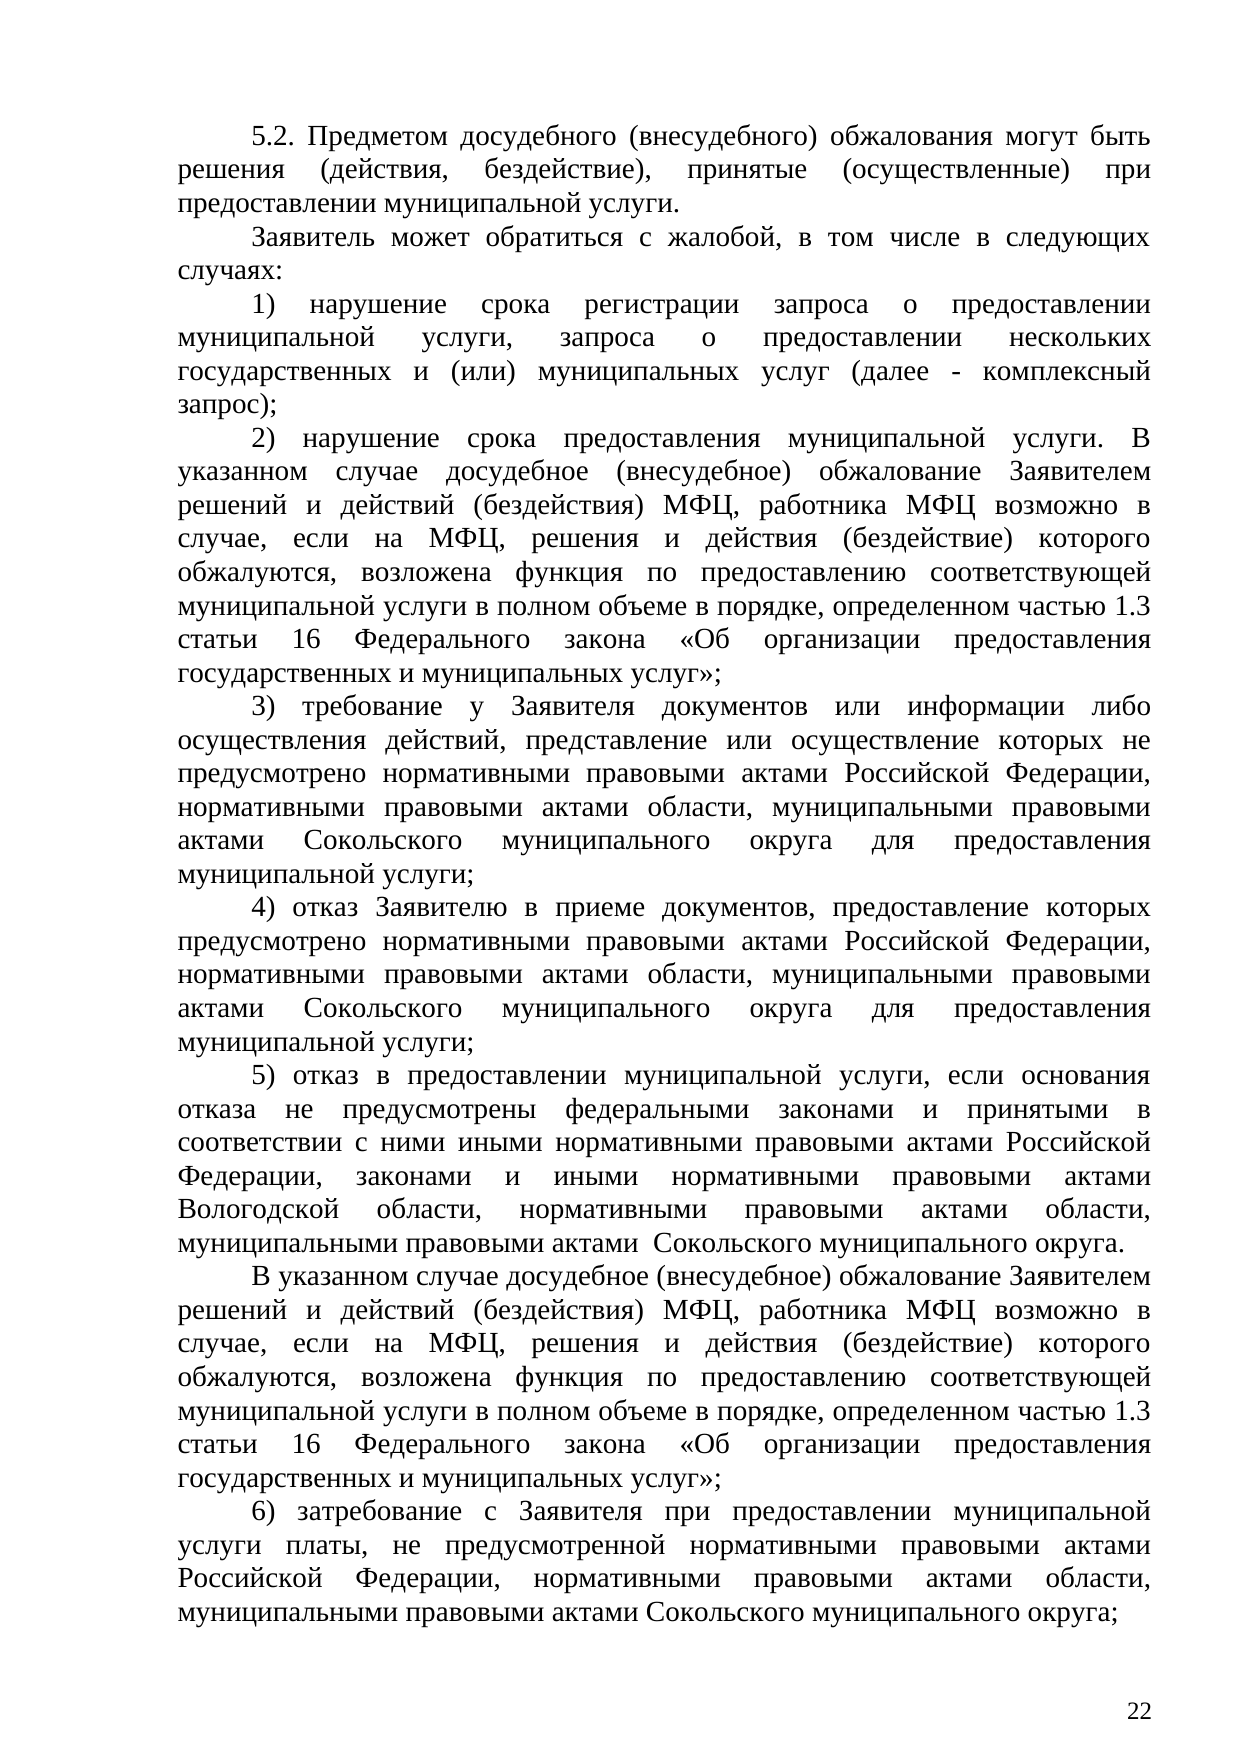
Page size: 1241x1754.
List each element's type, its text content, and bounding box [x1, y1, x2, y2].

text 5) отказ в предоставлении муниципальной услуги, если основания отказа не предусмотрены федеральными законами и принятыми в соответствии с ними иными нормативными правовыми актами Российской Федерации, законами и иными нормативными правовыми актами Вологодской области, нормативными правовыми актами области, муниципальными правовыми актами Сокольского муниципального округа. [177, 1057, 1152, 1258]
text 2) нарушение срока предоставления муниципальной услуги. В указанном случае досудебное (внесудебное) обжалование Заявителем решений и действий (бездействия) МФЦ, работника МФЦ возможно в случае, если на МФЦ, решения и действия (бездействие) которого обжалуются, возложена функция по предоставлению соответствующей муниципальной услуги в полном объеме в порядке, определенном частью 1.3 статьи 16 Федерального закона «Об организации предоставления государственных и муниципальных услуг»; [177, 420, 1152, 688]
text 5.2. Предметом досудебного (внесудебного) обжалования могут быть решения (действия, бездействие), принятые (осуществленные) при предоставлении муниципальной услуги. [177, 118, 1152, 219]
text 4) отказ Заявителю в приеме документов, предоставление которых предусмотрено нормативными правовыми актами Российской Федерации, нормативными правовыми актами области, муниципальными правовыми актами Сокольского муниципального округа для предоставления муниципальной услуги; [177, 889, 1152, 1057]
text 3) требование у Заявителя документов или информации либо осуществления действий, представление или осуществление которых не предусмотрено нормативными правовыми актами Российской Федерации, нормативными правовыми актами области, муниципальными правовыми актами Сокольского муниципального округа для предоставления муниципальной услуги; [177, 688, 1152, 889]
text Заявитель может обратиться с жалобой, в том числе в следующих случаях: [177, 219, 1152, 286]
text В указанном случае досудебное (внесудебное) обжалование Заявителем решений и действий (бездействия) МФЦ, работника МФЦ возможно в случае, если на МФЦ, решения и действия (бездействие) которого обжалуются, возложена функция по предоставлению соответствующей муниципальной услуги в полном объеме в порядке, определенном частью 1.3 статьи 16 Федерального закона «Об организации предоставления государственных и муниципальных услуг»; [177, 1258, 1152, 1493]
text 1) нарушение срока регистрации запроса о предоставлении муниципальной услуги, запроса о предоставлении нескольких государственных и (или) муниципальных услуг (далее - комплексный запрос); [177, 286, 1152, 420]
text 6) затребование с Заявителя при предоставлении муниципальной услуги платы, не предусмотренной нормативными правовыми актами Российской Федерации, нормативными правовыми актами области, муниципальными правовыми актами Сокольского муниципального округа; [177, 1493, 1152, 1627]
